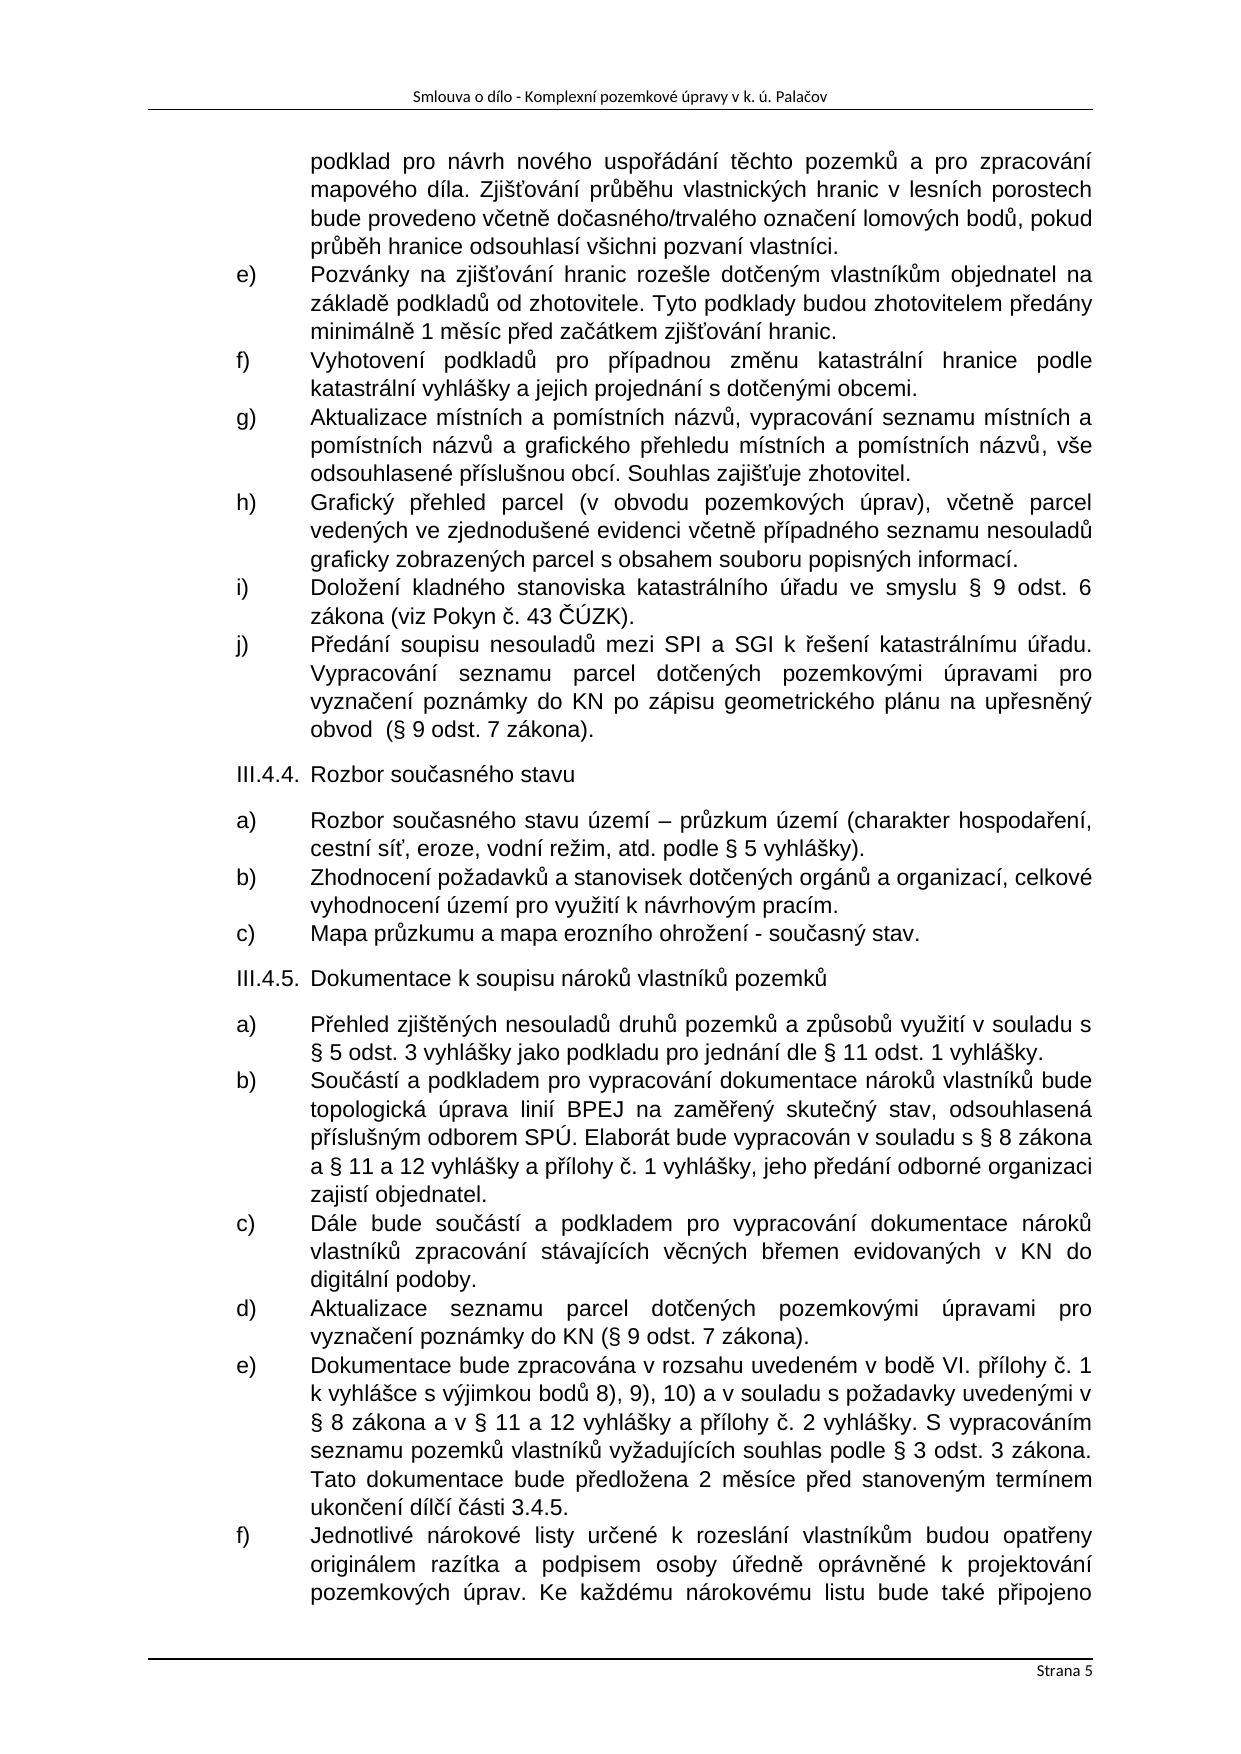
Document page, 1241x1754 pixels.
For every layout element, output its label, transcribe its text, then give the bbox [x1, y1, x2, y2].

text Aktualizace seznamu parcel dotčených pozemkovými úpravami pro vyznačení poznámky do KN (§ 9 odst. 7 zákona). [236, 1295, 1093, 1350]
text Dokumentace bude zpracována v rozsahu uvedeném v bodě VI. přílohy č. 1 k vyhlášce s výjimkou bodů 8), 9), 10) a v souladu s požadavky uvedenými v § 8 zákona a v § 11 a 12 vyhlášky a přílohy č. 2 vyhlášky. S vypracováním seznamu pozemků vlastníků vyžadujících souhlas podle § 3 odst. 3 zákona. Tato dokumentace bude předložena 2 měsíce před stanoveným termínem ukončení dílčí části 3.4.5. [236, 1352, 1093, 1520]
text Součástí a podkladem pro vypracování dokumentace nároků vlastníků bude topologická úprava linií BPEJ na zaměřený skutečný stav, odsouhlasená příslušným odborem SPÚ. Elaborát bude vypracován v souladu s § 8 zákona a § 11 a 12 vyhlášky a přílohy č. 1 vyhlášky, jeho předání odborné organizaci zajistí objednatel. [236, 1067, 1093, 1207]
text Rozbor současného stavu [236, 761, 1093, 788]
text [236, 1522, 1093, 1606]
text Vyhotovení podkladů pro případnou změnu katastrální hranice podle katastrální vyhlášky a jejich projednání s dotčenými obcemi. [236, 347, 1093, 401]
text Dokumentace k soupisu nároků vlastníků pozemků [236, 965, 1093, 992]
text Předání soupisu nesouladů mezi SPI a SGI k řešení katastrálnímu úřadu. Vypracování seznamu parcel dotčených pozemkovými úpravami pro vyznačení poznámky do KN po zápisu geometrického plánu na upřesněný obvod (§ 9 odst. 7 zákona). [236, 631, 1093, 743]
text Doložení kladného stanoviska katastrálního úřadu ve smyslu § 9 odst. 6 zákona (viz Pokyn č. 43 ČÚZK). [236, 574, 1093, 629]
text Aktualizace místních a pomístních názvů, vypracování seznamu místních a pomístních názvů a grafického přehledu místních a pomístních názvů, vše odsouhlasené příslušnou obcí. Souhlas zajišťuje zhotovitel. [236, 403, 1093, 487]
text Zhodnocení požadavků a stanovisek dotčených orgánů a organizací, celkové vyhodnocení území pro využití k návrhovým pracím. [236, 863, 1093, 918]
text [236, 148, 1093, 259]
text Přehled zjištěných nesouladů druhů pozemků a způsobů využití v souladu s § 5 odst. 3 vyhlášky jako podkladu pro jednání dle § 11 odst. 1 vyhlášky. [236, 1011, 1093, 1065]
text Pozvánky na zjišťování hranic rozešle dotčeným vlastníkům objednatel na základě podkladů od zhotovitele. Tyto podklady budou zhotovitelem předány minimálně 1 měsíc před začátkem zjišťování hranic. [236, 261, 1093, 344]
text Grafický přehled parcel (v obvodu pozemkových úprav), včetně parcel vedených ve zjednodušené evidenci včetně případného seznamu nesouladů graficky zobrazených parcel s obsahem souboru popisných informací. [236, 489, 1093, 572]
text Mapa průzkumu a mapa erozního ohrožení - současný stav. [236, 920, 1093, 947]
text Rozbor současného stavu území – průzkum území (charakter hospodaření, cestní síť, eroze, vodní režim, atd. podle § 5 vyhlášky). [236, 807, 1093, 861]
text Dále bude součástí a podkladem pro vypracování dokumentace nároků vlastníků zpracování stávajících věcných břemen evidovaných v KN do digitální podoby. [236, 1209, 1093, 1293]
